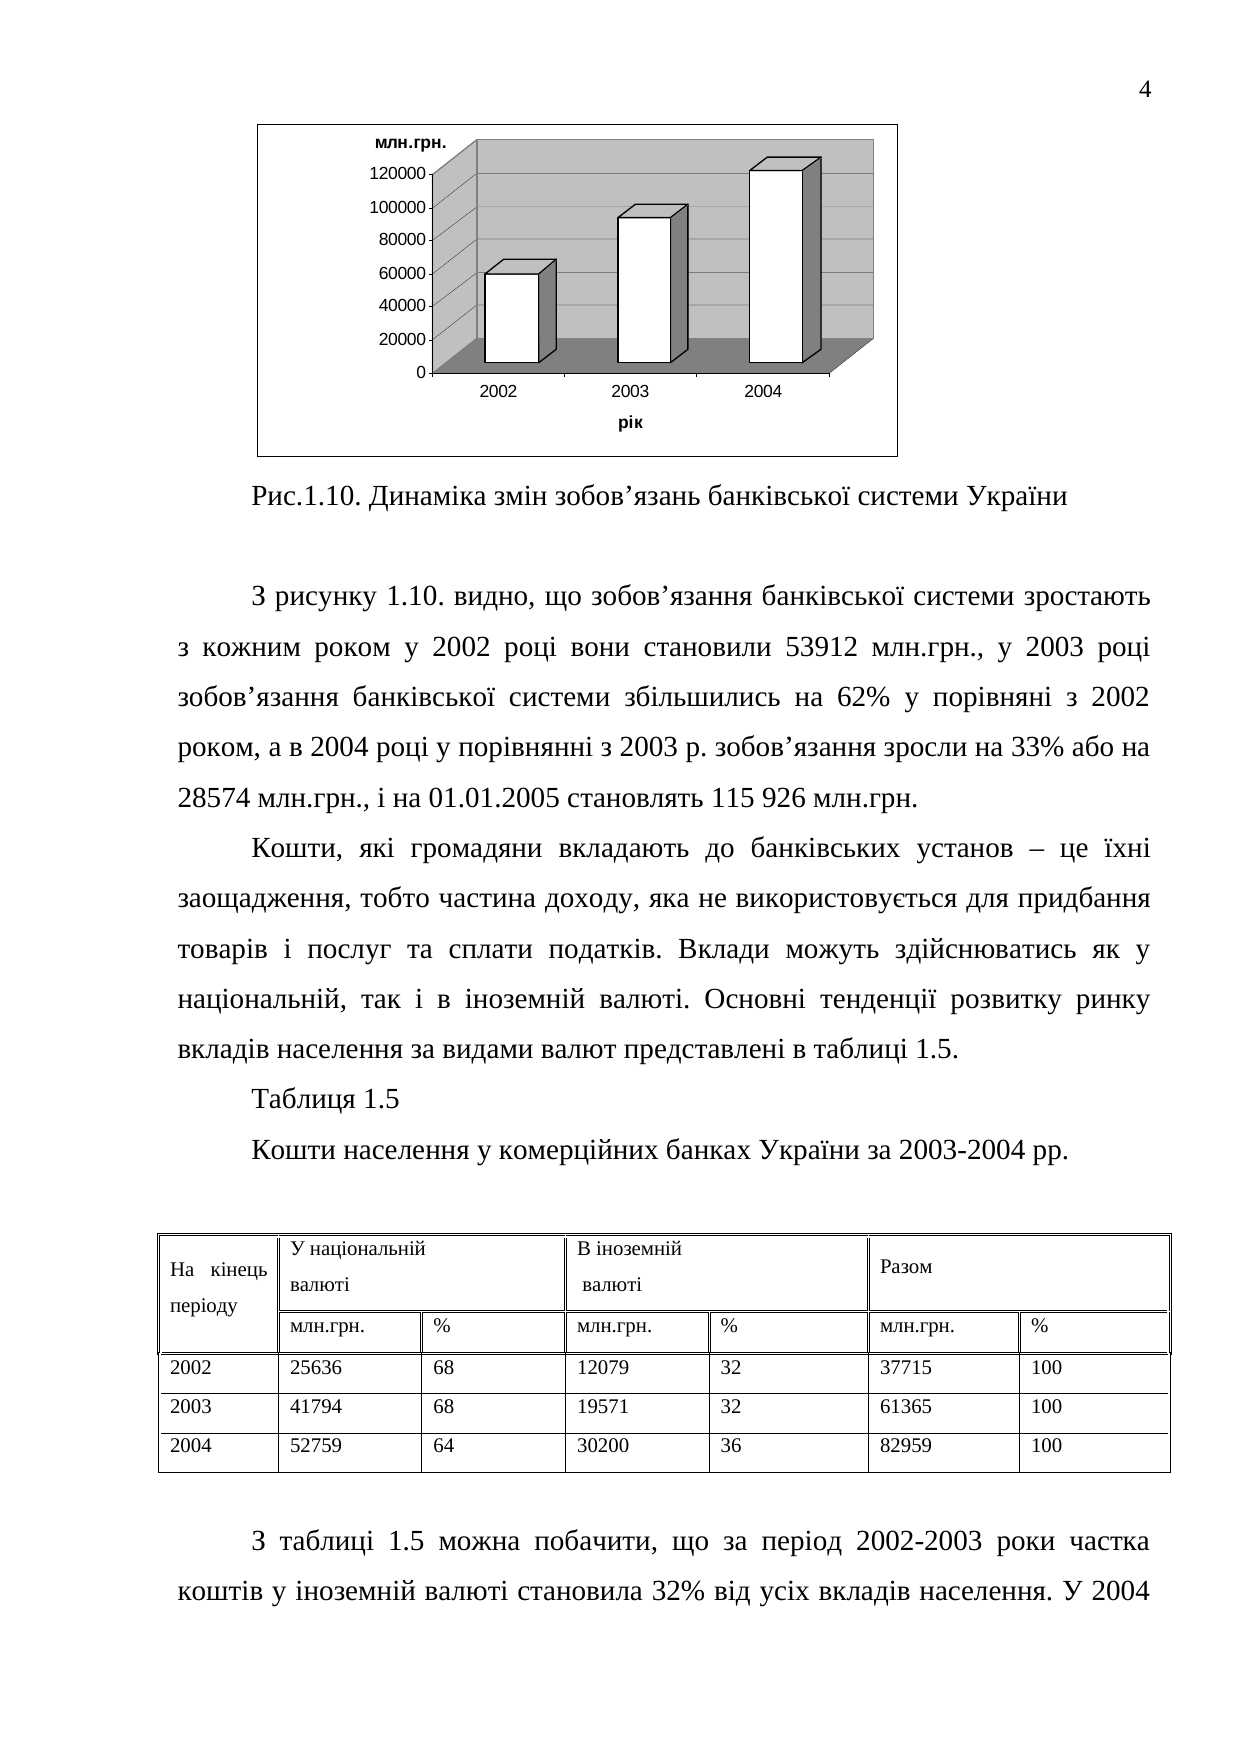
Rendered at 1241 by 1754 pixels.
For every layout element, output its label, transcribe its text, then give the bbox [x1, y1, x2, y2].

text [177, 1523, 1152, 1607]
table_cell 2003 [159, 1393, 278, 1432]
table_cell % [1020, 1310, 1170, 1352]
table_cell 100 [1020, 1393, 1170, 1432]
table_cell 19571 [566, 1394, 709, 1432]
table_cell % [423, 1313, 564, 1352]
table_cell 100 [1020, 1433, 1170, 1472]
text Кошти, які громадяни вкладають до банківських установ – це їхні заощадження, тобто частина доходу, яка не використовується для придбання товарів і послуг та сплати податків. Вклади можуть здійснюватись як у національній, так і в іноземній валюті. Основні тенденції розвитку ринку вкладів населення за видами валют представлені в таблиці 1.5. [177, 830, 1152, 1065]
table_cell 32 [710, 1355, 868, 1393]
table_cell 68 [422, 1394, 565, 1432]
table_cell 36 [710, 1434, 868, 1472]
table_header В іноземній валюті [566, 1236, 868, 1310]
table_cell 32 [710, 1394, 868, 1432]
table_cell млн.грн. [567, 1313, 708, 1352]
table_cell 37715 [869, 1355, 1019, 1393]
table_cell 2002 [159, 1352, 278, 1393]
text Таблиця 1.5 [177, 1082, 1152, 1115]
table_header На кінець періоду [160, 1236, 278, 1352]
table_cell 100 [1020, 1352, 1170, 1393]
text Кошти населення у комерційних банках України за 2003-2004 рр. [177, 1132, 1152, 1166]
table_cell 64 [422, 1434, 565, 1472]
table_cell 12079 [566, 1355, 709, 1393]
table_cell 41794 [279, 1394, 421, 1432]
table_cell млн.грн. [280, 1313, 420, 1352]
text З рисунку 1.10. видно, що зобов’язання банківської системи зростають з кожним роком у 2002 році вони становили 53912 млн.грн., у 2003 році зобов’язання банківської системи збільшились на 62% у порівняні з 2002 роком, а в 2004 році у порівнянні з 2003 р. зобов’язання зросли на 33% або на 28574 млн.грн., і на 01.01.2005 становлять 115 926 млн.грн. [177, 578, 1152, 813]
table_header У національній валюті [279, 1234, 566, 1310]
table_cell 30200 [566, 1434, 709, 1472]
text Рис.1.10. Динаміка змін зобов’язань банківської системи України [177, 478, 1152, 511]
table_cell 82959 [869, 1434, 1019, 1472]
table_cell % [711, 1313, 867, 1352]
table_cell 25636 [279, 1355, 421, 1393]
table_cell 61365 [869, 1394, 1019, 1432]
table_cell 52759 [279, 1434, 421, 1472]
table_header Разом [869, 1236, 1169, 1310]
table_cell 2004 [159, 1433, 278, 1472]
table_cell млн.грн. [870, 1313, 1018, 1352]
table_cell 68 [422, 1355, 565, 1393]
